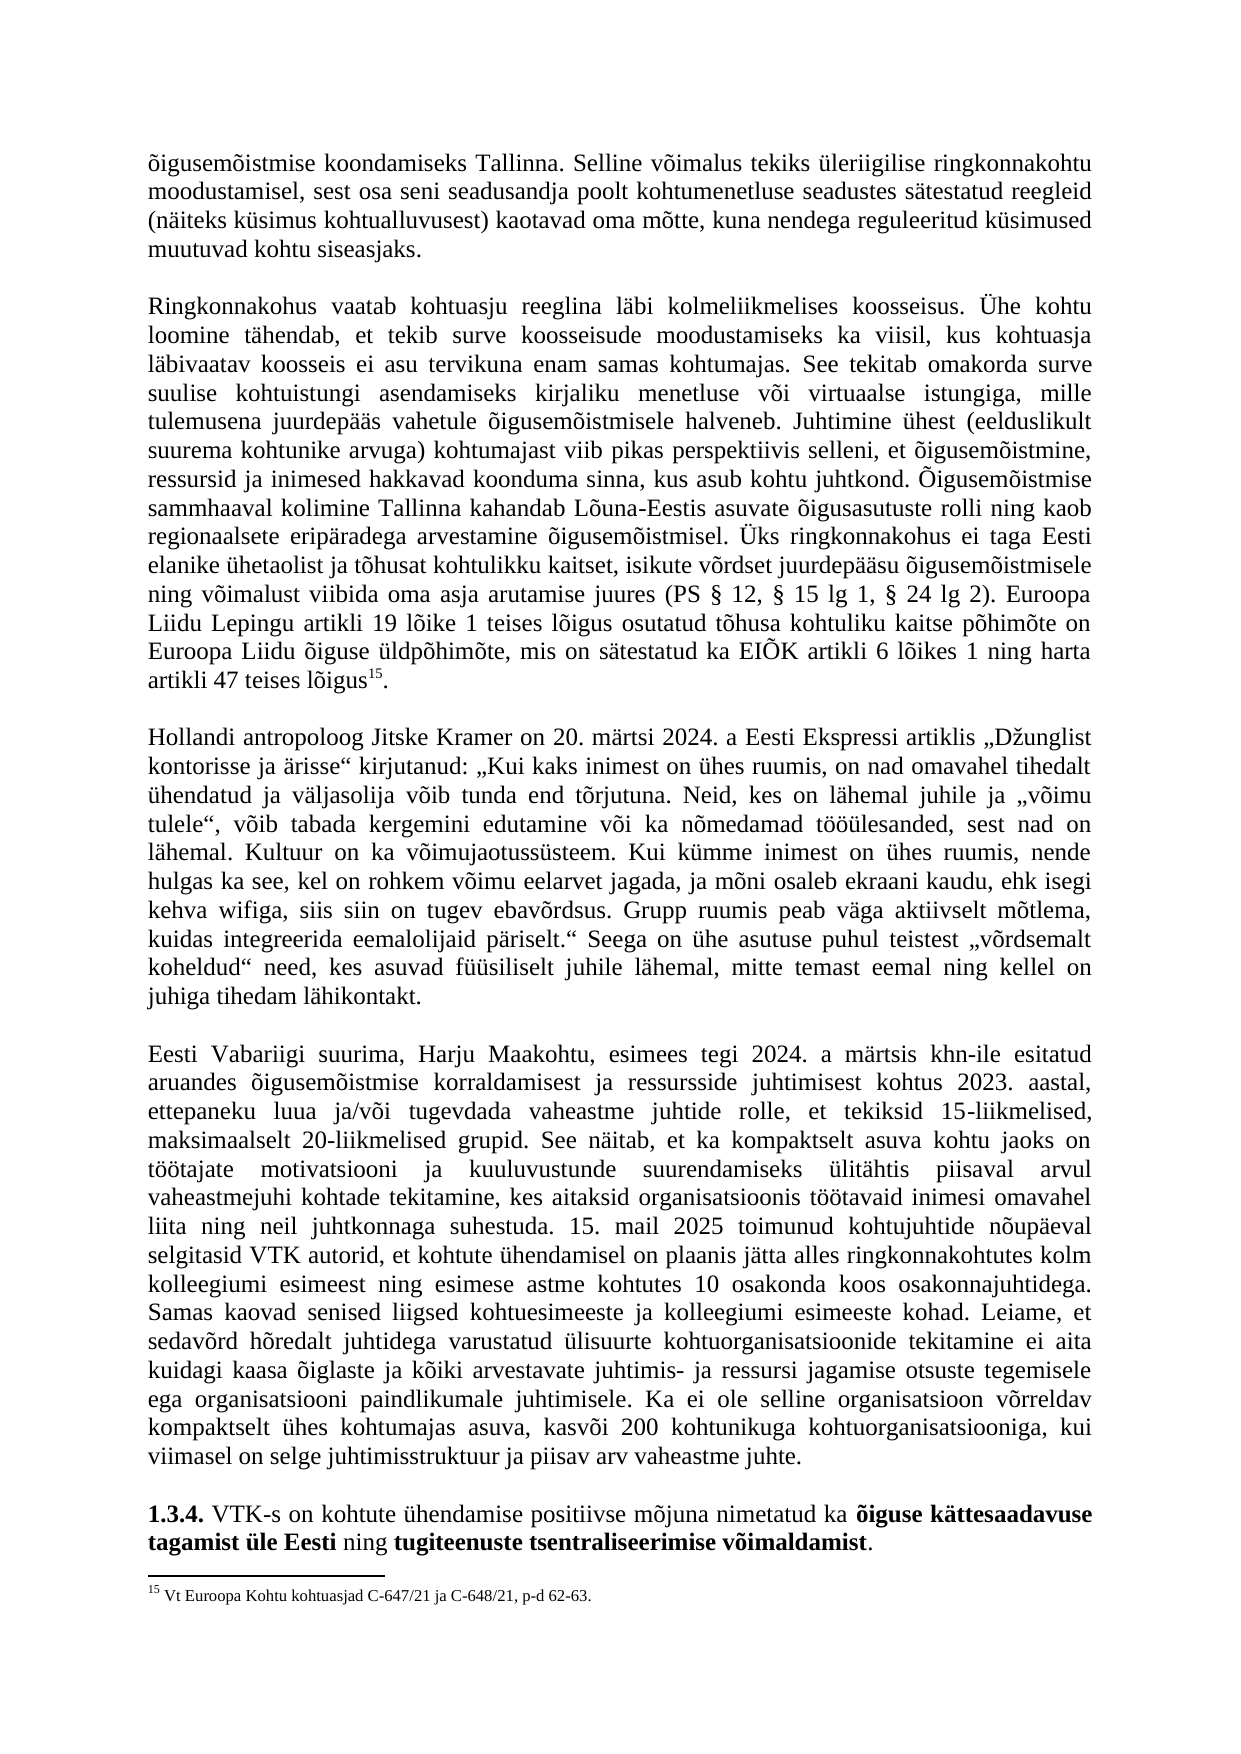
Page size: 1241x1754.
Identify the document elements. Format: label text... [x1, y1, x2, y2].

text Hollandi antropoloog Jitske Kramer on 20. märtsi 2024. a Eesti Ekspressi artiklis „Džunglist kontorisse ja ärisse“ kirjutanud: „Kui kaks inimest on ühes ruumis, on nad omavahel tihedalt ühendatud ja väljasolija võib tunda end tõrjutuna. Neid, kes on lähemal juhile ja „võimu tulele“, võib tabada kergemini edutamine või ka nõmedamad tööülesanded, sest nad on lähemal. Kultuur on ka võimujaotussüsteem. Kui kümme inimest on ühes ruumis, nende hulgas ka see, kel on rohkem võimu eelarvet jagada, ja mõni osaleb ekraani kaudu, ehk isegi kehva wifiga, siis siin on tugev ebavõrdsus. Grupp ruumis peab väga aktiivselt mõtlema, kuidas integreerida eemalolijaid päriselt.“ Seega on ühe asutuse puhul teistest „võrdsemalt koheldud“ need, kes asuvad füüsiliselt juhile lähemal, mitte temast eemal ning kellel on juhiga tihedam lähikontakt. [148, 722, 1092, 1010]
list Ringkonnakohus vaatab kohtuasju reeglina läbi kolmeliikmelises koosseisus. Ühe kohtu loomine tähendab, et tekib surve koosseisude moodustamiseks ka viisil, kus kohtuasja läbivaatav koosseis ei asu tervikuna enam samas kohtumajas. See tekitab omakorda surve suulise kohtuistungi asendamiseks kirjaliku menetluse või virtuaalse istungiga, mille tulemusena juurdepääs vahetule õigusemõistmisele halveneb. Juhtimine ühest (eelduslikult suurema kohtunike arvuga) kohtumajast viib pikas perspektiivis selleni, et õigusemõistmine, ressursid ja inimesed hakkavad koonduma sinna, kus asub kohtu juhtkond. Õigusemõistmise sammhaaval kolimine Tallinna kahandab Lõuna-Eestis asuvate õigusasutuste rolli ning kaob regionaalsete eripäradega arvestamine õigusemõistmisel. Üks ringkonnakohus ei taga Eesti elanike ühetaolist ja tõhusat kohtulikku kaitset, isikute võrdset juurdepääsu õigusemõistmisele ning võimalust viibida oma asja arutamise juures (PS § 12, § 15 lg 1, § 24 lg 2). Euroopa Liidu Lepingu artikli 19 lõike 1 teises lõigus osutatud tõhusa kohtuliku kaitse põhimõte on Euroopa Liidu õiguse üldpõhimõte, mis on sätestatud ka EIÕK artikli 6 lõikes 1 ning harta artikli 47 teises lõigus. [148, 291, 1092, 694]
text Eesti Vabariigi suurima, Harju Maakohtu, esimees tegi 2024. a märtsis khn-ile esitatud aruandes õigusemõistmise korraldamisest ja ressursside juhtimisest kohtus 2023. aastal, ettepaneku luua ja/või tugevdada vaheastme juhtide rolle, et tekiksid 15-liikmelised, maksimaalselt 20-liikmelised grupid. See näitab, et ka kompaktselt asuva kohtu jaoks on töötajate motivatsiooni ja kuuluvustunde suurendamiseks ülitähtis piisaval arvul vaheastmejuhi kohtade tekitamine, kes aitaksid organisatsioonis töötavaid inimesi omavahel liita ning neil juhtkonnaga suhestuda. 15. mail 2025 toimunud kohtujuhtide nõupäeval selgitasid VTK autorid, et kohtute ühendamisel on plaanis jätta alles ringkonnakohtutes kolm kolleegiumi esimeest ning esimese astme kohtutes 10 osakonda koos osakonnajuhtidega. Samas kaovad senised liigsed kohtuesimeeste ja kolleegiumi esimeeste kohad. Leiame, et sedavõrd hõredalt juhtidega varustatud ülisuurte kohtuorganisatsioonide tekitamine ei aita kuidagi kaasa õiglaste ja kõiki arvestavate juhtimis- ja ressursi jagamise otsuste tegemisele ega organisatsiooni paindlikumale juhtimisele. Ka ei ole selline organisatsioon võrreldav kompaktselt ühes kohtumajas asuva, kasvõi 200 kohtunikuga kohtuorganisatsiooniga, kui viimasel on selge juhtimisstruktuur ja piisav arv vaheastme juhte. [148, 1039, 1092, 1470]
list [148, 148, 1092, 263]
text 1.3.4. VTK-s on kohtute ühendamise positiivse mõjuna nimetatud ka õiguse kättesaadavuse tagamist üle Eesti ning tugiteenuste tsentraliseerimise võimaldamist. [148, 1499, 1092, 1556]
